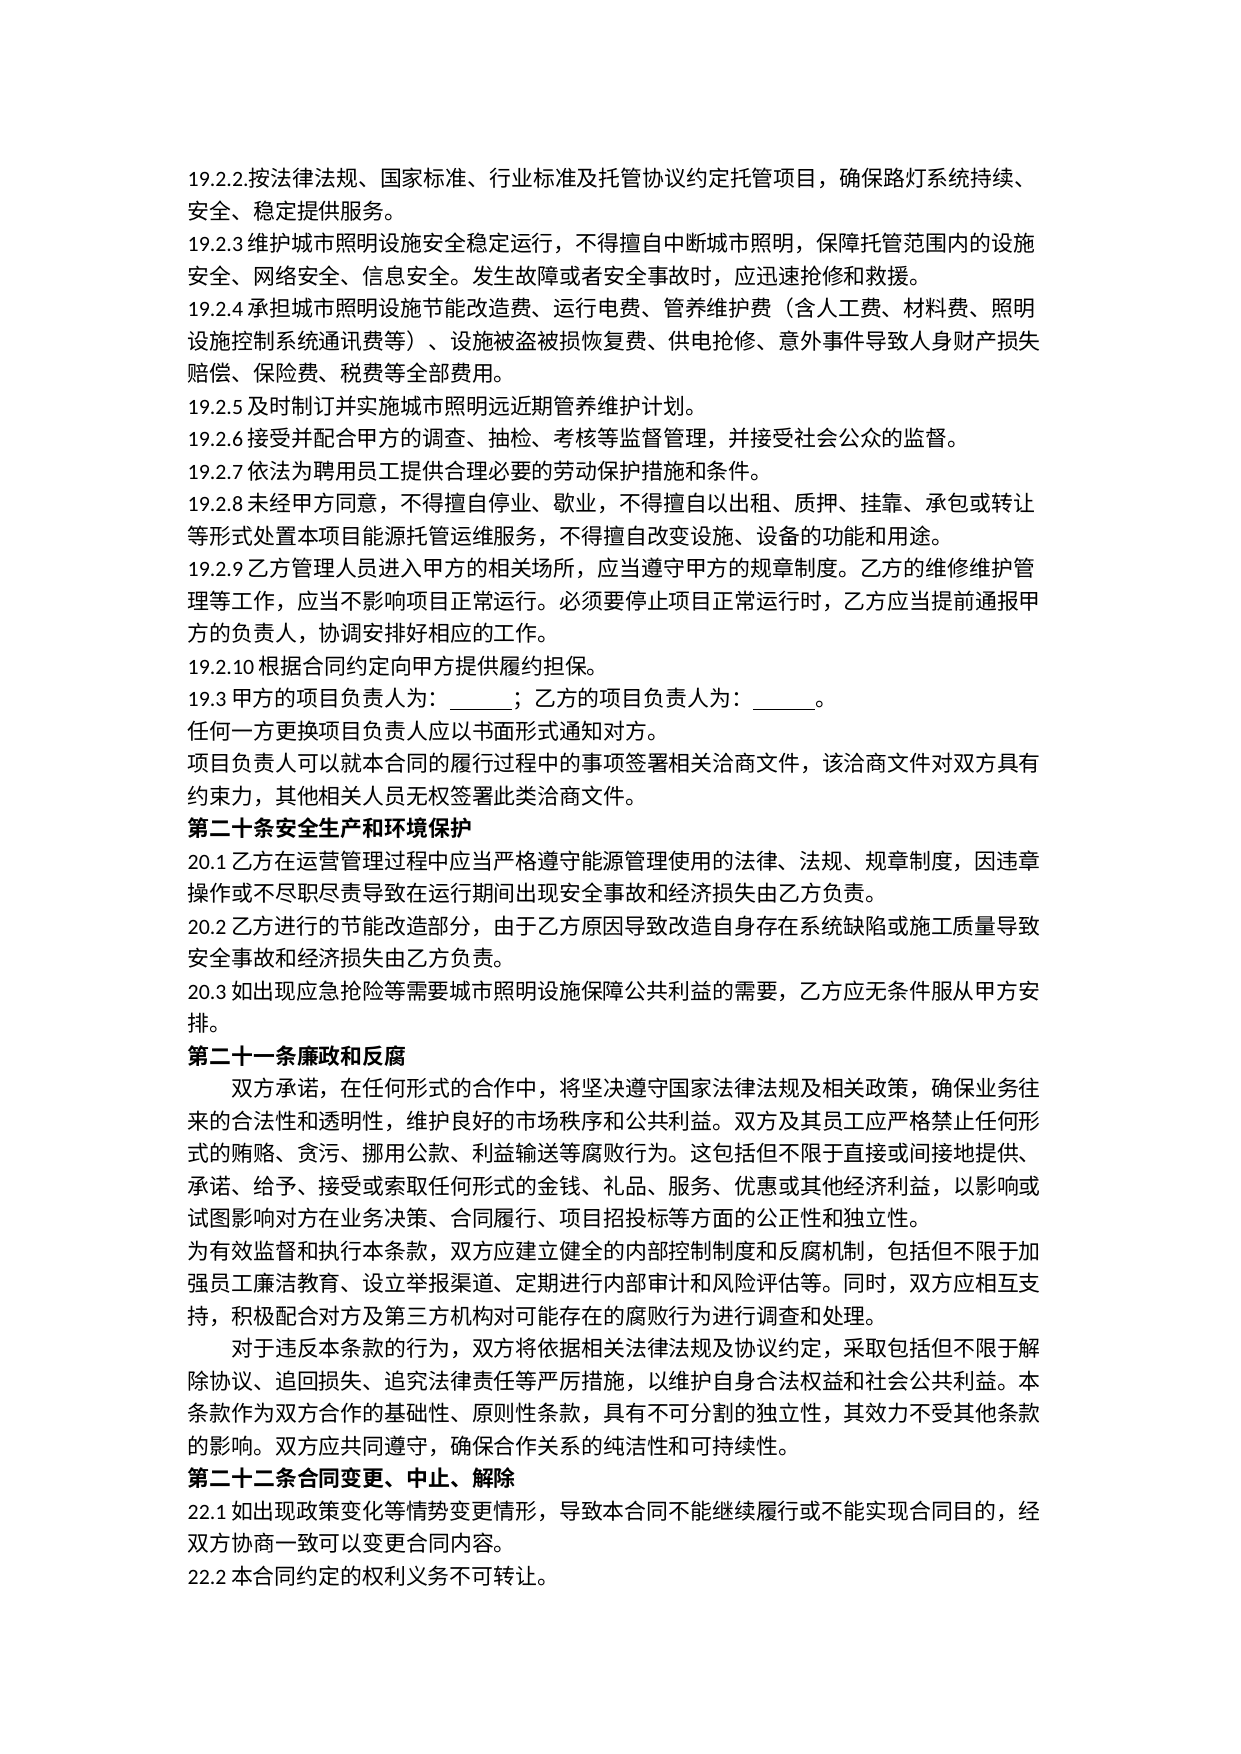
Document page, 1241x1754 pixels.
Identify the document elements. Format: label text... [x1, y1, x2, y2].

text 20.3如出现应急抢险等需要城市照明设施保障公共利益的需要，乙方应无条件服从甲方安排。 [187, 974, 1053, 1039]
text 19.2.5及时制订并实施城市照明远近期管养维护计划。 [187, 389, 1053, 422]
text 19.2.6接受并配合甲方的调查、抽检、考核等监督管理，并接受社会公众的监督。 [187, 422, 1053, 454]
text 任何一方更换项目负责人应以书面形式通知对方。 [187, 714, 1053, 747]
text 20.1乙方在运营管理过程中应当严格遵守能源管理使用的法律、法规、规章制度，因违章操作或不尽职尽责导致在运行期间出现安全事故和经济损失由乙方负责。 [187, 844, 1053, 909]
text 对于违反本条款的行为，双方将依据相关法律法规及协议约定，采取包括但不限于解除协议、追回损失、追究法律责任等严厉措施，以维护自身合法权益和社会公共利益。本条款作为双方合作的基础性、原则性条款，具有不可分割的独立性，其效力不受其他条款的影响。双方应共同遵守，确保合作关系的纯洁性和可持续性。 [187, 1332, 1053, 1462]
text 19.2.4承担城市照明设施节能改造费、运行电费、管养维护费（含人工费、材料费、照明设施控制系统通讯费等）、设施被盗被损恢复费、供电抢修、意外事件导致人身财产损失赔偿、保险费、税费等全部费用。 [187, 292, 1053, 389]
text 第二十条安全生产和环境保护 [187, 812, 1053, 844]
text 双方承诺，在任何形式的合作中，将坚决遵守国家法律法规及相关政策，确保业务往来的合法性和透明性，维护良好的市场秩序和公共利益。双方及其员工应严格禁止任何形式的贿赂、贪污、挪用公款、利益输送等腐败行为。这包括但不限于直接或间接地提供、承诺、给予、接受或索取任何形式的金钱、礼品、服务、优惠或其他经济利益，以影响或试图影响对方在业务决策、合同履行、项目招投标等方面的公正性和独立性。 [187, 1072, 1053, 1234]
text 22.2本合同约定的权利义务不可转让。 [187, 1559, 1053, 1592]
text 第二十二条合同变更、中止、解除 [187, 1462, 1053, 1494]
text 项目负责人可以就本合同的履行过程中的事项签署相关洽商文件，该洽商文件对双方具有约束力，其他相关人员无权签署此类洽商文件。 [187, 747, 1053, 812]
text 19.2.3维护城市照明设施安全稳定运行，不得擅自中断城市照明，保障托管范围内的设施安全、网络安全、信息安全。发生故障或者安全事故时，应迅速抢修和救援。 [187, 227, 1053, 292]
text 19.2.7依法为聘用员工提供合理必要的劳动保护措施和条件。 [187, 454, 1053, 487]
text 19.3甲方的项目负责人为： ；乙方的项目负责人为： 。 [187, 682, 1053, 714]
text 19.2.10根据合同约定向甲方提供履约担保。 [187, 649, 1053, 682]
text 19.2.2.按法律法规、国家标准、行业标准及托管协议约定托管项目，确保路灯系统持续、安全、稳定提供服务。 [187, 162, 1053, 227]
text 20.2乙方进行的节能改造部分，由于乙方原因导致改造自身存在系统缺陷或施工质量导致安全事故和经济损失由乙方负责。 [187, 909, 1053, 974]
text 19.2.9乙方管理人员进入甲方的相关场所，应当遵守甲方的规章制度。乙方的维修维护管理等工作，应当不影响项目正常运行。必须要停止项目正常运行时，乙方应当提前通报甲方的负责人，协调安排好相应的工作。 [187, 552, 1053, 649]
text 为有效监督和执行本条款，双方应建立健全的内部控制制度和反腐机制，包括但不限于加强员工廉洁教育、设立举报渠道、定期进行内部审计和风险评估等。同时，双方应相互支持，积极配合对方及第三方机构对可能存在的腐败行为进行调查和处理。 [187, 1234, 1053, 1332]
text 19.2.8未经甲方同意，不得擅自停业、歇业，不得擅自以出租、质押、挂靠、承包或转让等形式处置本项目能源托管运维服务，不得擅自改变设施、设备的功能和用途。 [187, 487, 1053, 552]
text 第二十一条廉政和反腐 [187, 1039, 1053, 1072]
text 22.1如出现政策变化等情势变更情形，导致本合同不能继续履行或不能实现合同目的，经双方协商一致可以变更合同内容。 [187, 1494, 1053, 1559]
